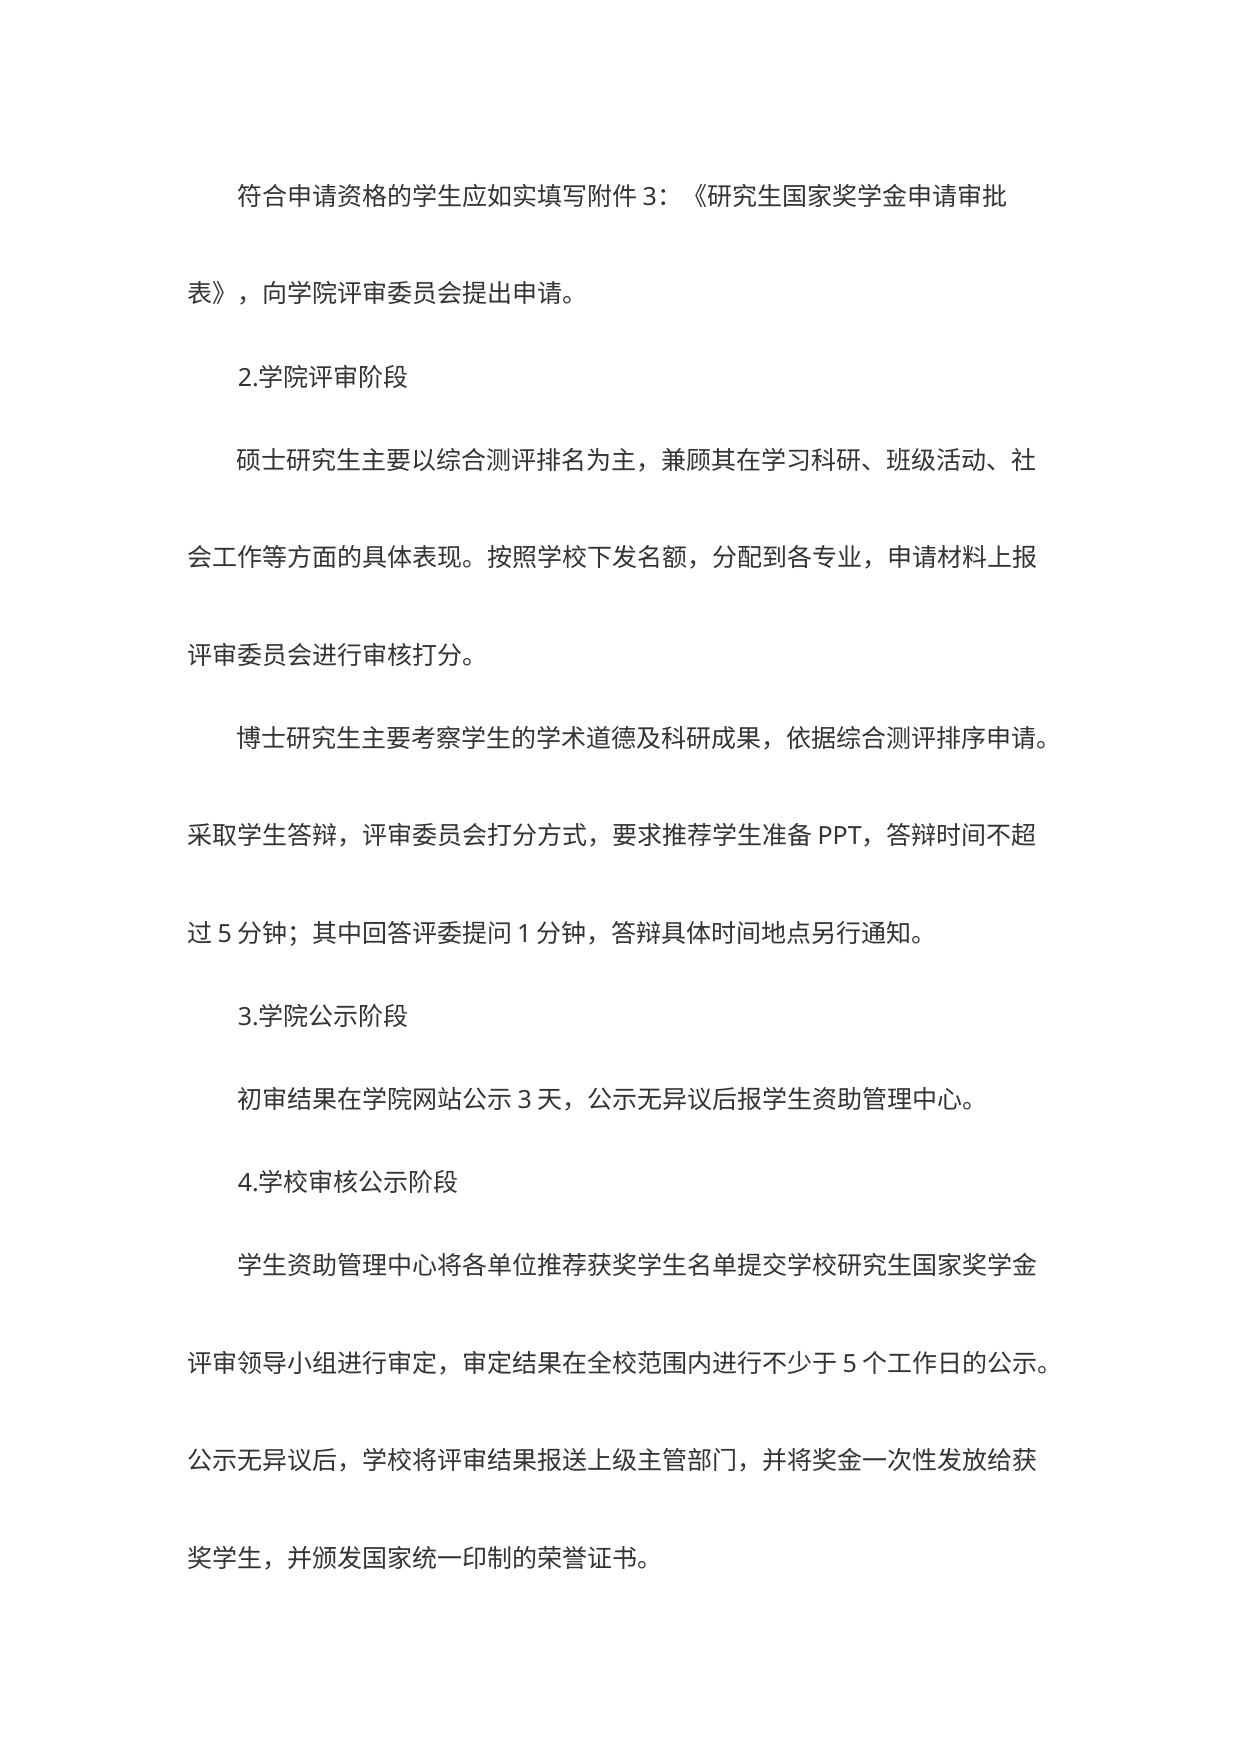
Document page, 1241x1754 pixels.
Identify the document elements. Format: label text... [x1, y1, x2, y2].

text 博士研究生主要考察学生的学术道德及科研成果，依据综合测评排序申请。采取学生答辩，评审委员会打分方式，要求推荐学生准备PPT，答辩时间不超过5分钟；其中回答评委提问1分钟，答辩具体时间地点另行通知。 [187, 704, 1053, 964]
text 2.学院评审阶段 [187, 343, 1053, 408]
text 3.学院公示阶段 [187, 982, 1053, 1047]
text 初审结果在学院网站公示3天，公示无异议后报学生资助管理中心。 [187, 1065, 1053, 1130]
text 硕士研究生主要以综合测评排名为主，兼顾其在学习科研、班级活动、社会工作等方面的具体表现。按照学校下发名额，分配到各专业，申请材料上报评审委员会进行审核打分。 [187, 426, 1053, 686]
text 符合申请资格的学生应如实填写附件3：《研究生国家奖学金申请审批表》，向学院评审委员会提出申请。 [187, 162, 1053, 324]
text 学生资助管理中心将各单位推荐获奖学生名单提交学校研究生国家奖学金评审领导小组进行审定，审定结果在全校范围内进行不少于5个工作日的公示。公示无异议后，学校将评审结果报送上级主管部门，并将奖金一次性发放给获奖学生，并颁发国家统一印制的荣誉证书。 [187, 1231, 1053, 1589]
text 4.学校审核公示阶段 [187, 1148, 1053, 1213]
